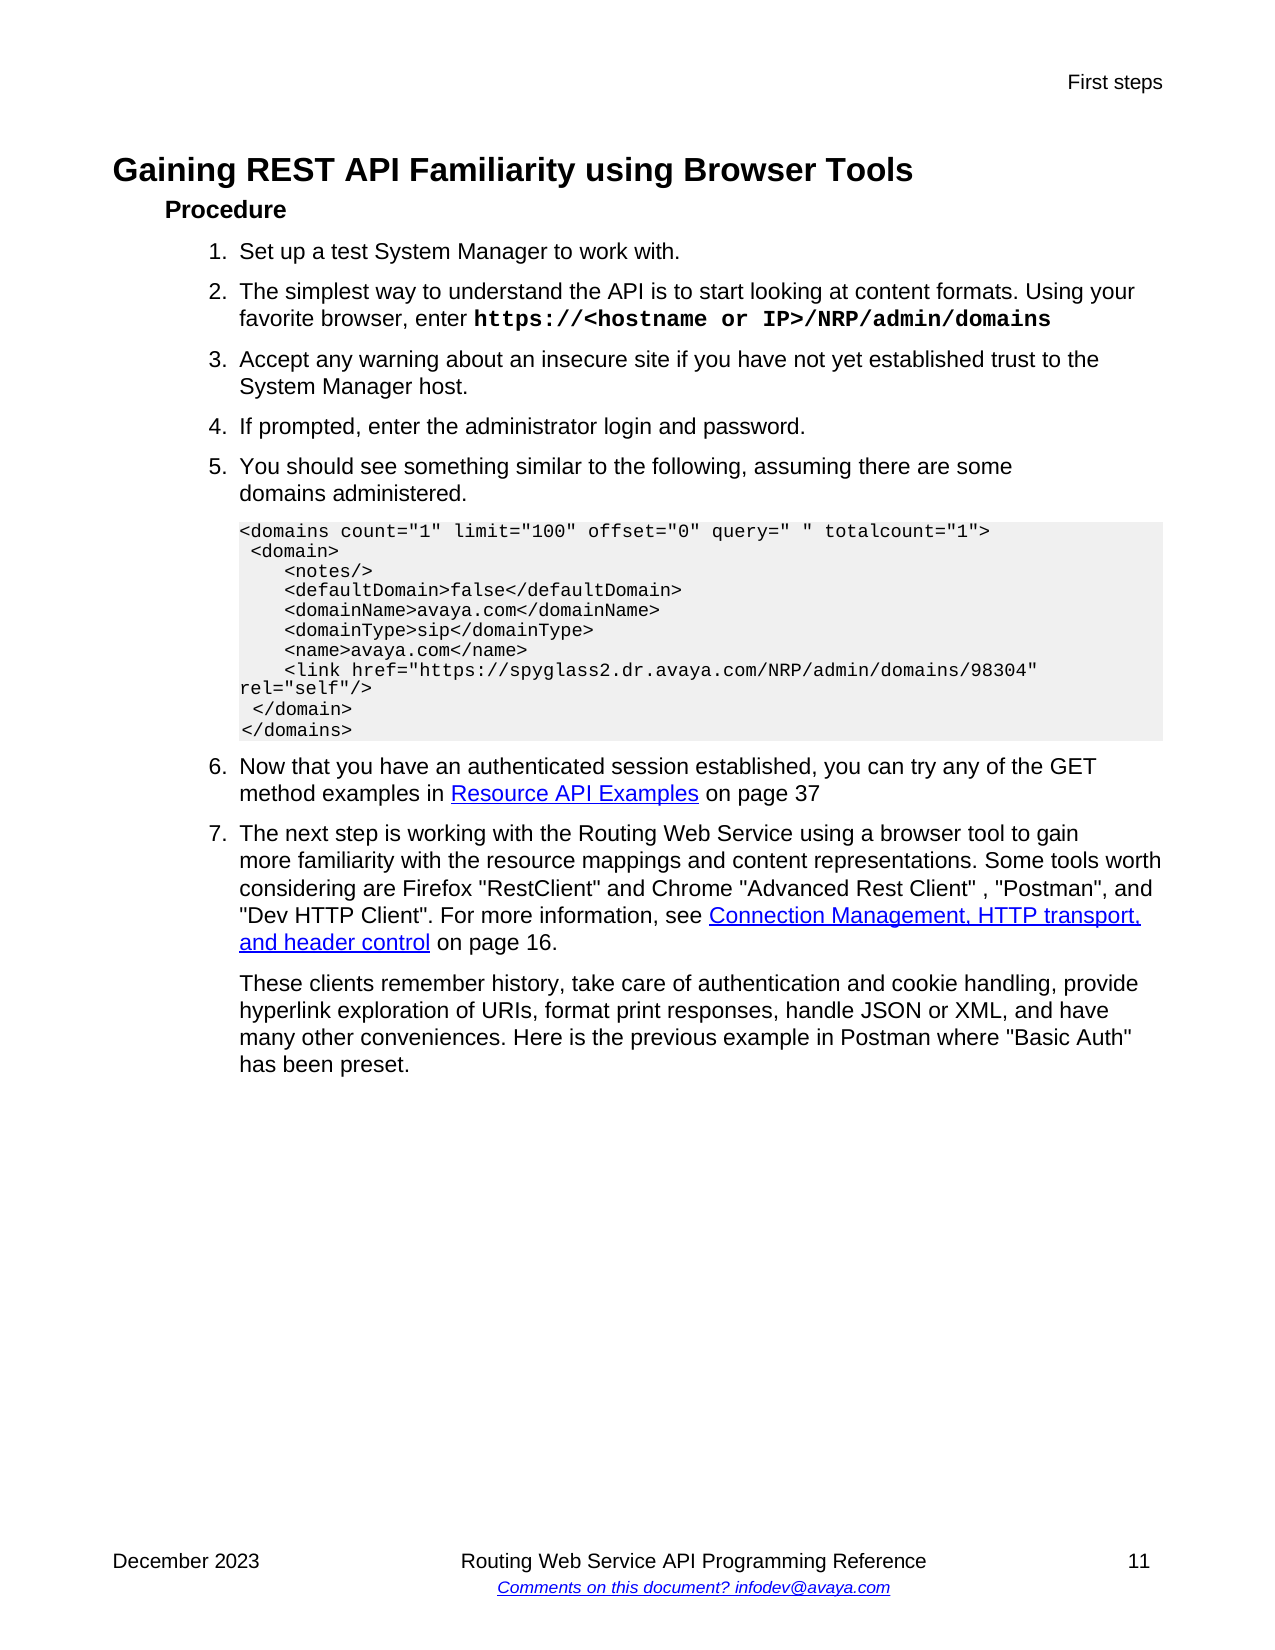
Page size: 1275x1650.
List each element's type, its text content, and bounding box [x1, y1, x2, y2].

text Procedure [164, 195, 1254, 224]
list Set up a test System Manager to work with. [208, 238, 1254, 264]
list You should see something similar to the following, assuming there are some domains administered. [208, 453, 1104, 507]
list If prompted, enter the administrator login and password. [208, 413, 1254, 439]
subtitle Gaining REST API Familiarity using Browser Tools [112, 150, 1254, 189]
list Now that you have an authenticated session established, you can try any of the GET method examples in Resource API Examples on page 37 [208, 531, 1097, 807]
text These clients remember history, take care of authentication and cookie handling, provide hyperlink exploration of URIs, format print responses, handle JSON or XML, and have many other conveniences. Here is the previous example in Postman where "Basic Auth" has been preset. [239, 970, 1155, 1077]
text First steps [96, 70, 1163, 94]
list The simplest way to understand the API is to start looking at content formats. Using your favorite browser, enter https://<hostname or IP>/NRP/admin/domains [208, 278, 1135, 333]
list Accept any warning about an insecure site if you have not yet established trust to the System Manager host. [208, 346, 1099, 400]
list The next step is working with the Routing Web Service using a browser tool to gain [208, 820, 1254, 846]
text more familiarity with the resource mappings and content representations. Some tools worth considering are Firefox "RestClient" and Chrome "Advanced Rest Client" , "Postman", and "Dev HTTP Client". For more information, see Connection Management, HTTP transport, and header control on page 16. [239, 847, 1165, 955]
